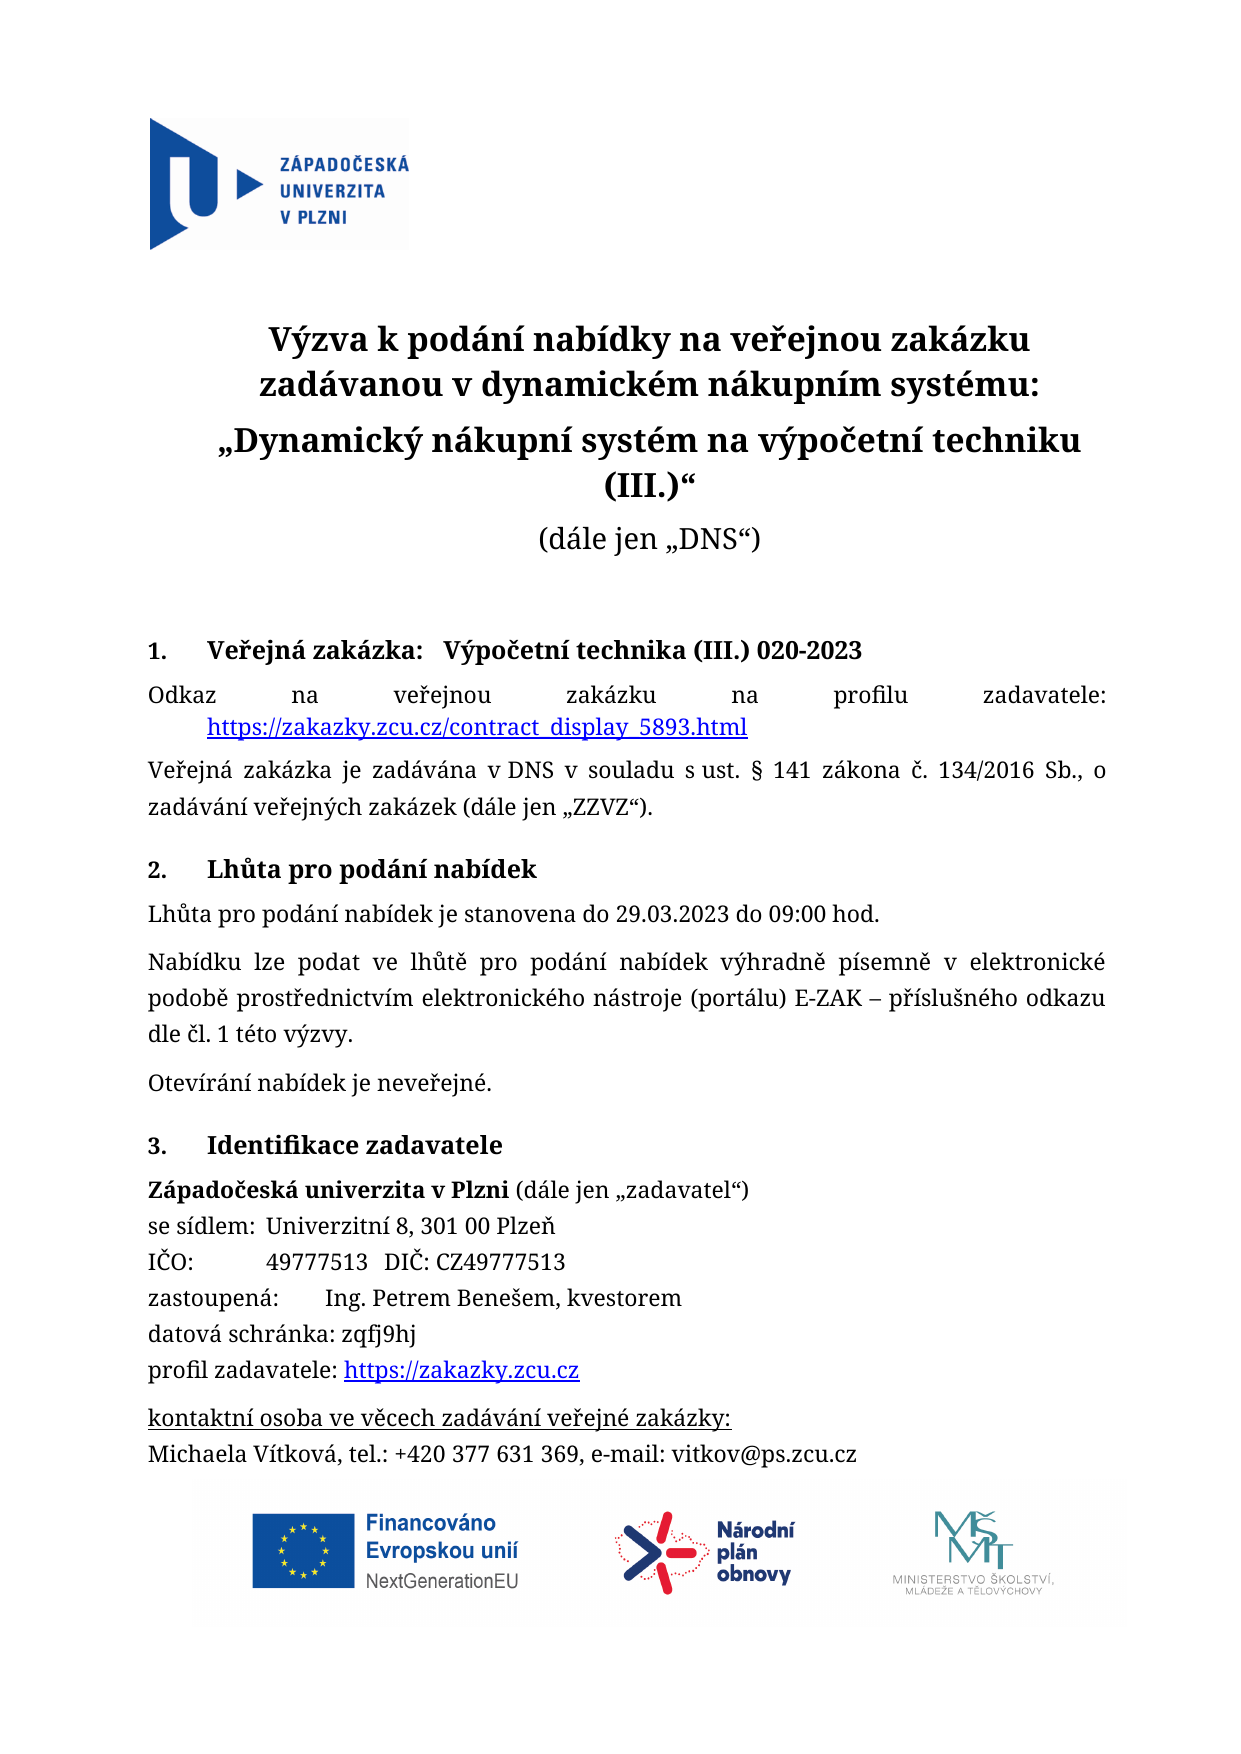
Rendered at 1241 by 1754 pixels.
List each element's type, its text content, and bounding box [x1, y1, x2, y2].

text zastoupená: Ing. Petrem Benešem, kvestorem [148, 1282, 1107, 1313]
text Veřejná zakázka je zadávána v DNS v souladu s ust. § 141 zákona č. 134/2016 Sb., o zadávání veřejných zakázek (dále jen „ZZVZ“). [148, 754, 1107, 822]
subtitle Lhůta pro podání nabídek [148, 851, 1107, 885]
picture [150, 118, 409, 250]
text profil zadavatele: https://zakazky.zcu.cz [148, 1354, 1107, 1385]
text Lhůta pro podání nabídek je stanovena do 29.03.2023 do 09:00 hod. [148, 898, 1107, 929]
subtitle Veřejná zakázka: Výpočetní technika (III.) 020-2023 [148, 633, 1107, 667]
text Odkaz na veřejnou zakázku na profilu zadavatele: https://zakazky.zcu.cz/contract_display_5893.html [148, 679, 1107, 742]
text Výzva k podání nabídky na veřejnou zakázku zadávanou v dynamickém nákupním systému: [192, 316, 1107, 406]
text „Dynamický nákupní systém na výpočetní techniku (III.)“ [192, 417, 1107, 508]
text se sídlem: Univerzitní 8, 301 00 Plzeň [148, 1210, 1107, 1241]
text Nabídku lze podat ve lhůtě pro podání nabídek výhradně písemně v elektronické podobě prostřednictvím elektronického nástroje (portálu) E-ZAK – příslušného odkazu dle čl. 1 této výzvy. [148, 946, 1107, 1049]
picture [192, 1479, 1127, 1627]
text kontaktní osoba ve věcech zadávání veřejné zakázky: [148, 1402, 1107, 1433]
text Západočeská univerzita v Plzni (dále jen „zadavatel“) [148, 1174, 1107, 1205]
subtitle Identifikace zadavatele [148, 1128, 1107, 1162]
text (dále jen „DNS“) [192, 518, 1107, 558]
text datová schránka: zqfj9hj [148, 1318, 1107, 1349]
text Otevírání nabídek je neveřejné. [148, 1067, 1107, 1098]
text Michaela Vítková, tel.: +420 377 631 369, e-mail: vitkov@ps.zcu.cz [148, 1438, 1107, 1469]
text IČO: 49777513 DIČ: CZ49777513 [148, 1246, 1107, 1277]
